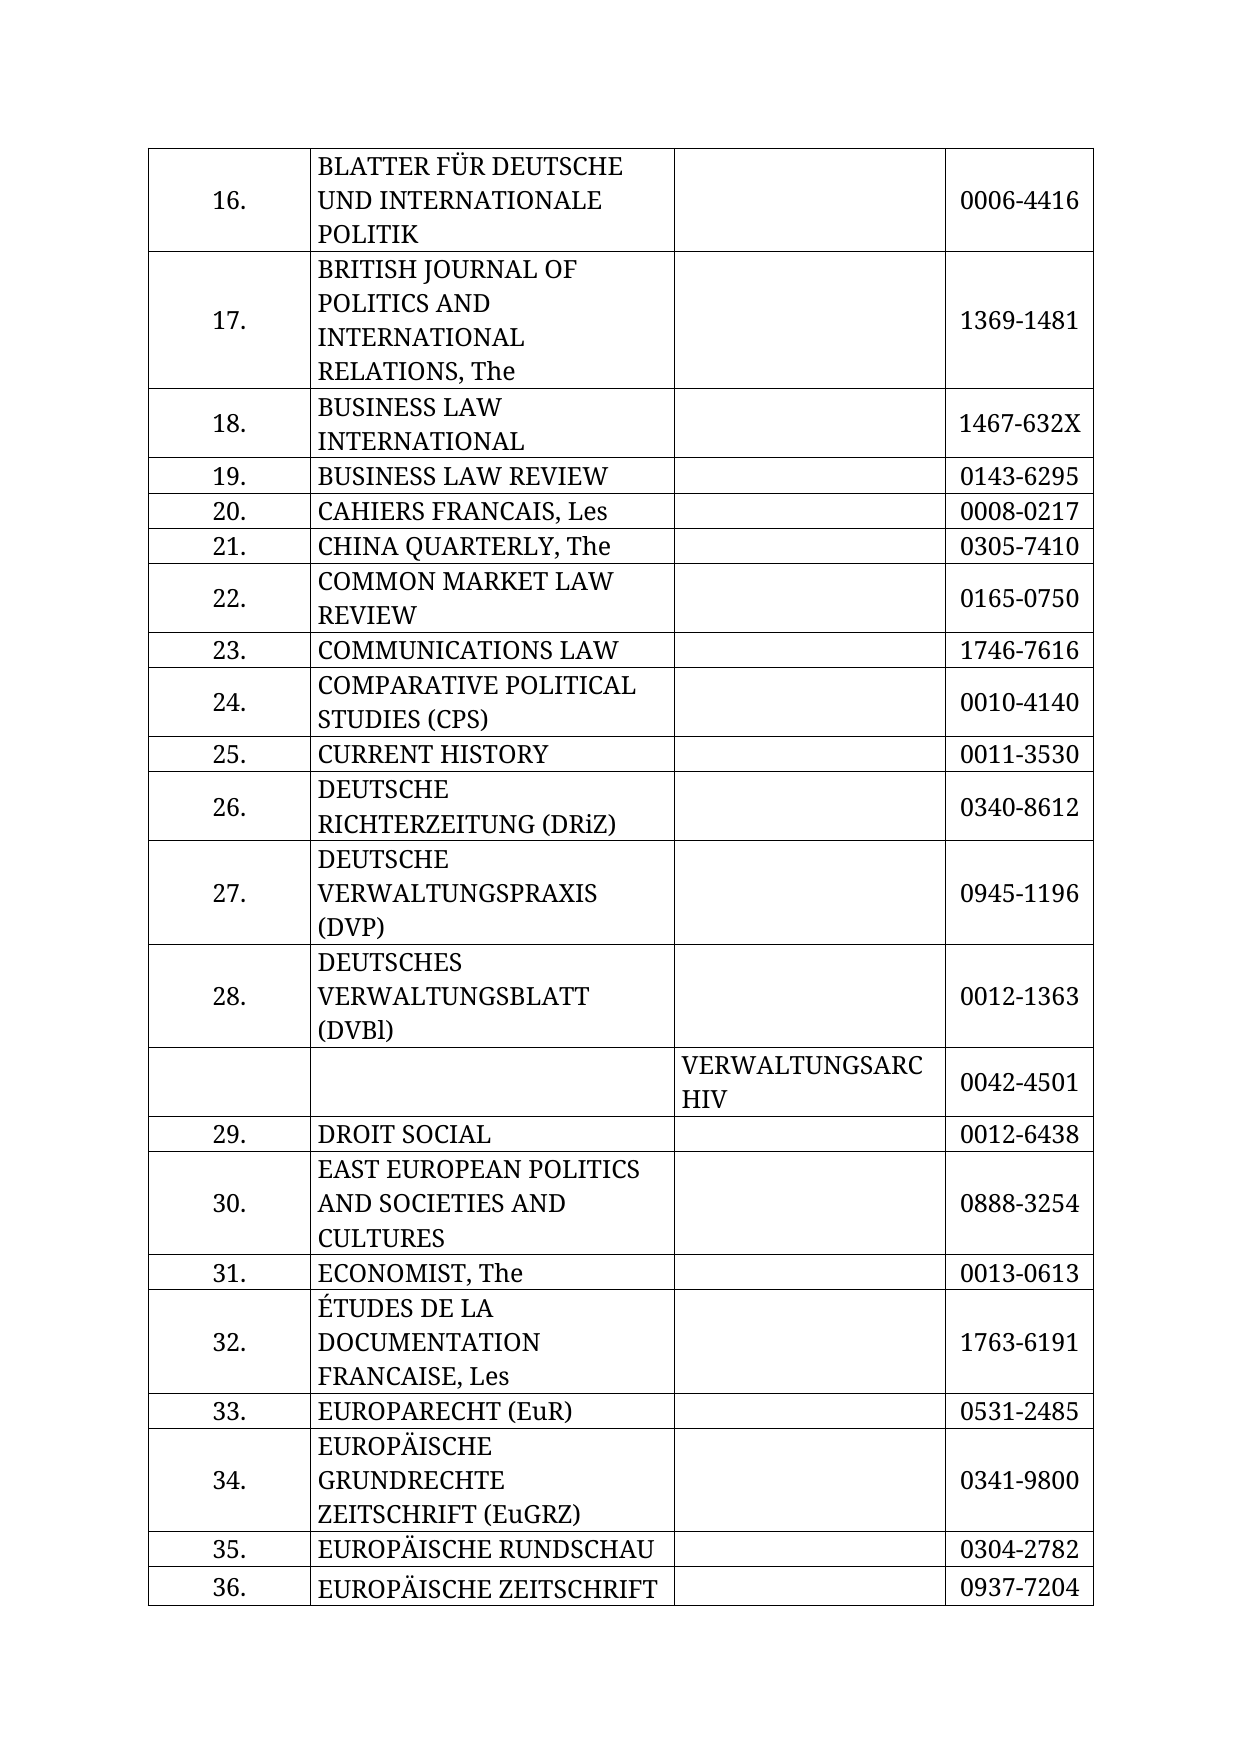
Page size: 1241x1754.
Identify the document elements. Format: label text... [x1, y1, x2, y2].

table_cell DEUTSCHES VERWALTUNGSBLATT (DVBl) [311, 945, 674, 1047]
table_cell 0011-3530 [946, 737, 1093, 771]
table_cell COMMON MARKET LAW REVIEW [311, 564, 674, 632]
table_cell 17. [149, 252, 310, 388]
table_cell CHINA QUARTERLY, The [311, 529, 674, 563]
table_cell 19. [149, 458, 310, 492]
table_cell 0010-4140 [946, 668, 1093, 736]
table_cell 0143-6295 [946, 458, 1093, 492]
table_cell 0012-1363 [946, 945, 1093, 1047]
table_cell 1369-1481 [946, 252, 1093, 388]
table_cell EUROPÄISCHE RUNDSCHAU [311, 1532, 674, 1566]
table_cell 27. [149, 841, 310, 943]
table_cell 26. [149, 772, 310, 840]
table_cell 28. [149, 945, 310, 1047]
table_cell BRITISH JOURNAL OF POLITICS AND INTERNATIONAL RELATIONS, The [311, 252, 674, 388]
table_cell ECONOMIST, The [311, 1255, 674, 1289]
table_cell 18. [149, 389, 310, 457]
table_cell 0531-2485 [946, 1394, 1093, 1428]
table_cell COMPARATIVE POLITICAL STUDIES (CPS) [311, 668, 674, 736]
table_cell 32. [149, 1290, 310, 1393]
table_cell 31. [149, 1255, 310, 1289]
table_cell [675, 564, 945, 632]
table_cell ÉTUDES DE LA DOCUMENTATION FRANCAISE, Les [311, 1290, 674, 1393]
table_cell [675, 1532, 945, 1566]
table_cell [675, 494, 945, 527]
table_cell DROIT SOCIAL [311, 1117, 674, 1151]
table_cell [675, 1290, 945, 1393]
table_cell 0012-6438 [946, 1117, 1093, 1151]
table_cell [149, 1048, 310, 1116]
table_cell 1746-7616 [946, 633, 1093, 667]
table_cell [675, 945, 945, 1047]
table_cell [675, 1117, 945, 1151]
table_cell 23. [149, 633, 310, 667]
table_cell 0888-3254 [946, 1152, 1093, 1254]
table_cell 21. [149, 529, 310, 563]
table_cell 0006-4416 [946, 149, 1093, 251]
table_cell [675, 458, 945, 492]
table_cell COMMUNICATIONS LAW [311, 633, 674, 667]
table_cell 25. [149, 737, 310, 771]
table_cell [311, 1567, 674, 1605]
table_cell BLATTER FÜR DEUTSCHE UND INTERNATIONALE POLITIK [311, 149, 674, 251]
table_cell 0008-0217 [946, 494, 1093, 527]
table_cell 1763-6191 [946, 1290, 1093, 1393]
table_cell VERWALTUNGSARCHIV [675, 1048, 945, 1116]
table_cell 36. [149, 1567, 310, 1605]
table_cell 1467-632X [946, 389, 1093, 457]
table_cell [311, 1048, 674, 1116]
table_cell 16. [149, 149, 310, 251]
table_cell 0013-0613 [946, 1255, 1093, 1289]
table_cell [675, 1394, 945, 1428]
table_cell CURRENT HISTORY [311, 737, 674, 771]
table_cell [675, 252, 945, 388]
table_cell EAST EUROPEAN POLITICS AND SOCIETIES AND CULTURES [311, 1152, 674, 1254]
table_cell 0042-4501 [946, 1048, 1093, 1116]
table_cell [675, 668, 945, 736]
table_cell [675, 633, 945, 667]
table_cell 0341-9800 [946, 1429, 1093, 1531]
table_cell 0340-8612 [946, 772, 1093, 840]
table_cell [675, 1567, 945, 1605]
table_cell 35. [149, 1532, 310, 1566]
table_cell 30. [149, 1152, 310, 1254]
table_cell 0165-0750 [946, 564, 1093, 632]
table_cell DEUTSCHE VERWALTUNGSPRAXIS (DVP) [311, 841, 674, 943]
table_cell [675, 772, 945, 840]
table_cell 29. [149, 1117, 310, 1151]
table_cell [675, 1429, 945, 1531]
table_cell 0305-7410 [946, 529, 1093, 563]
table_cell 0945-1196 [946, 841, 1093, 943]
table_cell [675, 737, 945, 771]
table_cell DEUTSCHE RICHTERZEITUNG (DRiZ) [311, 772, 674, 840]
table_cell 20. [149, 494, 310, 527]
table_cell [675, 841, 945, 943]
table_cell BUSINESS LAW INTERNATIONAL [311, 389, 674, 457]
table_cell 0304-2782 [946, 1532, 1093, 1566]
table_cell [675, 389, 945, 457]
table_cell [675, 1255, 945, 1289]
table_cell 33. [149, 1394, 310, 1428]
table_cell [675, 529, 945, 563]
table_cell [675, 1152, 945, 1254]
table_cell EUROPÄISCHE GRUNDRECHTE ZEITSCHRIFT (EuGRZ) [311, 1429, 674, 1531]
table_cell [675, 149, 945, 251]
table_cell 24. [149, 668, 310, 736]
table_cell CAHIERS FRANCAIS, Les [311, 494, 674, 527]
table_cell 22. [149, 564, 310, 632]
table_cell EUROPARECHT (EuR) [311, 1394, 674, 1428]
table_cell 0937-7204 [946, 1567, 1093, 1605]
table_cell BUSINESS LAW REVIEW [311, 458, 674, 492]
table_cell 34. [149, 1429, 310, 1531]
